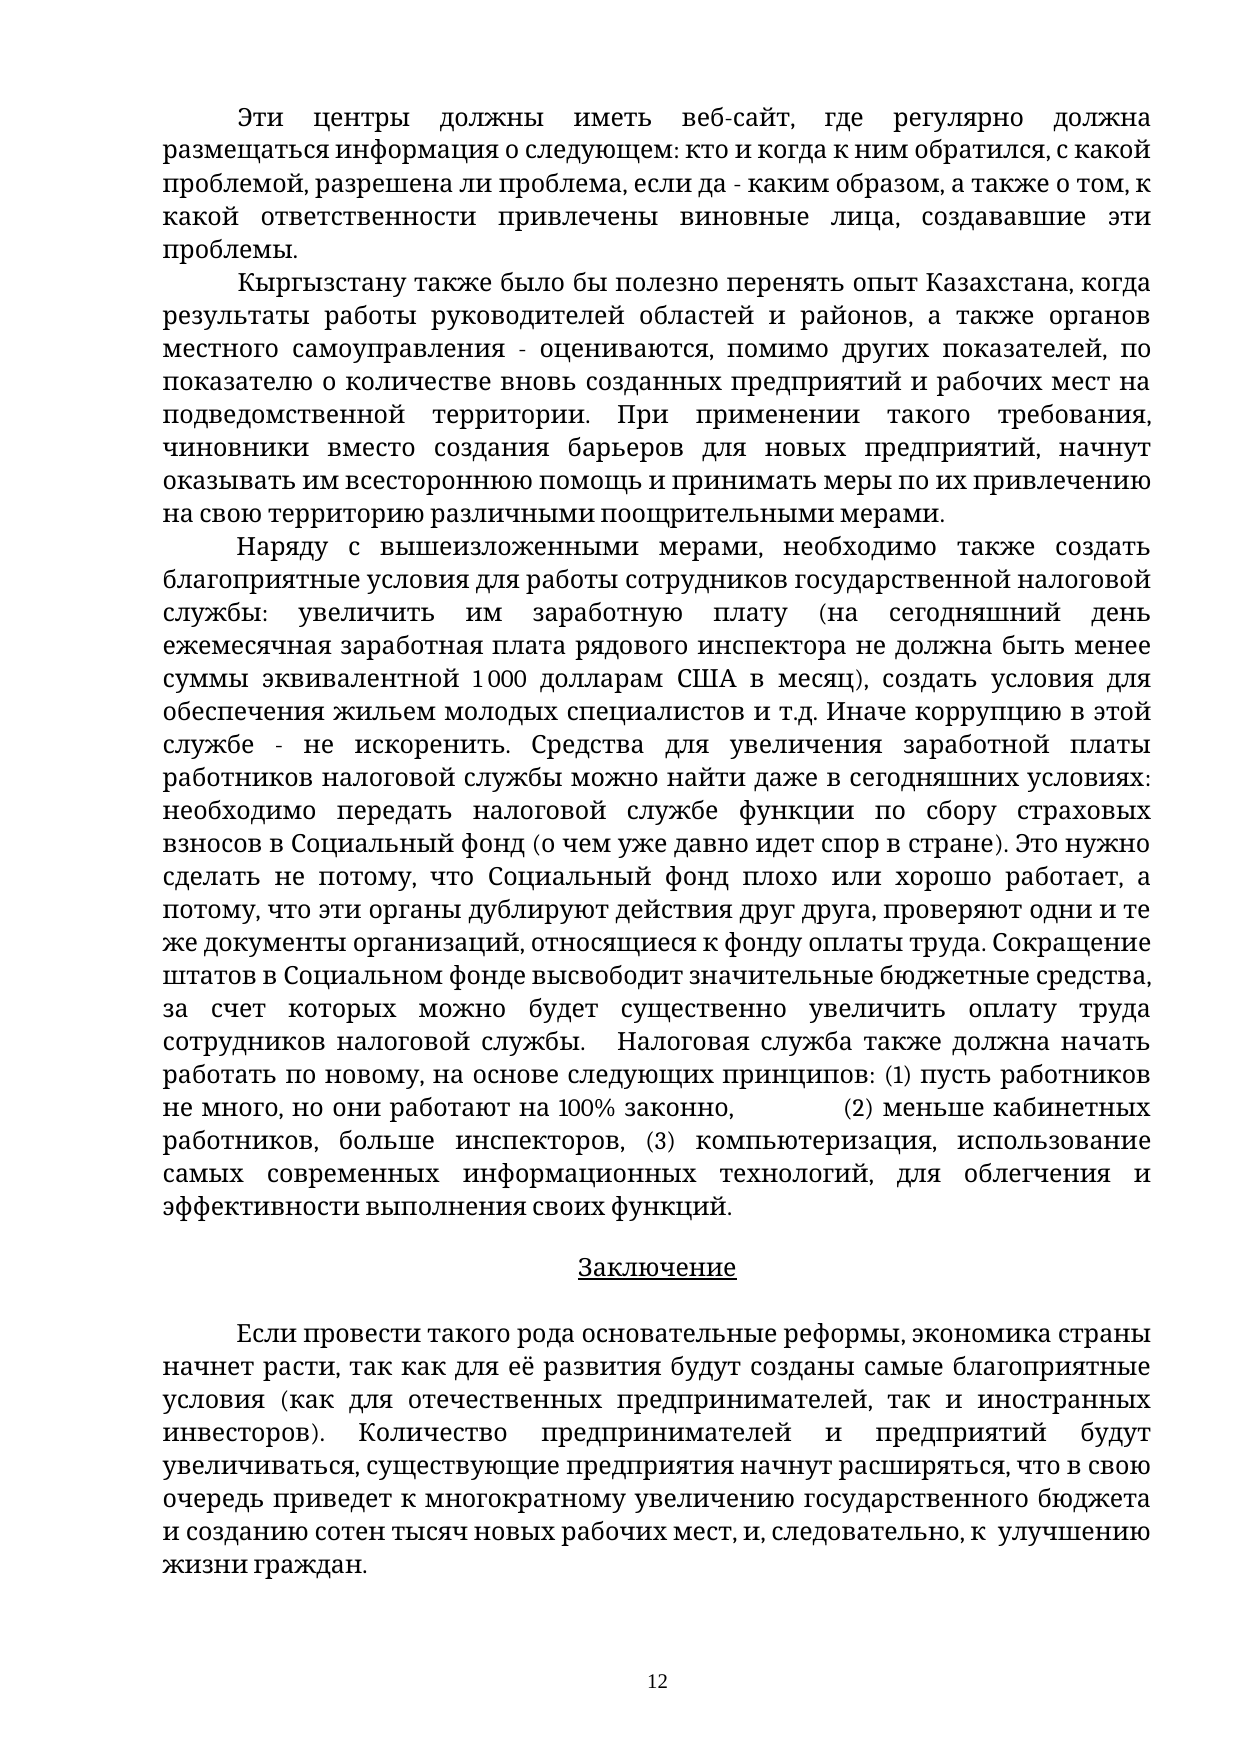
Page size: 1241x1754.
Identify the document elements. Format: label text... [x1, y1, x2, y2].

text Наряду с вышеизложенными мерами, необходимо также создать благоприятные условия для работы сотрудников государственной налоговой службы: увеличить им заработную плату (на сегодняшний день ежемесячная заработная плата рядового инспектора не должна быть менее суммы эквивалентной 1 000 долларам США в месяц), создать условия для обеспечения жильем молодых специалистов и т.д. Иначе коррупцию в этой службе - не искоренить. Средства для увеличения заработной платы работников налоговой службы можно найти даже в сегодняшних условиях: необходимо передать налоговой службе функции по сбору страховых взносов в Социальный фонд (о чем уже давно идет спор в стране). Это нужно сделать не потому, что Социальный фонд плохо или хорошо работает, а потому, что эти органы дублируют действия друг друга, проверяют одни и те же документы организаций, относящиеся к фонду оплаты труда. Сокращение штатов в Социальном фонде высвободит значительные бюджетные средства, за счет которых можно будет существенно увеличить оплату труда сотрудников налоговой службы. Налоговая служба также должна начать работать по новому, на основе следующих принципов: (1) пусть работников не много, но они работают на 100% законно, (2) меньше кабинетных работников, больше инспекторов, (3) компьютеризация, использование самых современных информационных технологий, для облегчения и эффективности выполнения своих функций. [162, 533, 1152, 1222]
text Заключение [162, 1254, 1152, 1282]
text Если провести такого рода основательные реформы, экономика страны начнет расти, так как для её развития будут созданы самые благоприятные условия (как для отечественных предпринимателей, так и иностранных инвесторов). Количество предпринимателей и предприятий будут увеличиваться, существующие предприятия начнут расширяться, что в свою очередь приведет к многократному увеличению государственного бюджета и созданию сотен тысяч новых рабочих мест, и, следовательно, к улучшению жизни граждан. [162, 1320, 1152, 1580]
text Кыргызстану также было бы полезно перенять опыт Казахстана, когда результаты работы руководителей областей и районов, а также органов местного самоуправления - оцениваются, помимо других показателей, по показателю о количестве вновь созданных предприятий и рабочих мест на подведомственной территории. При применении такого требования, чиновники вместо создания барьеров для новых предприятий, начнут оказывать им всестороннюю помощь и принимать меры по их привлечению на свою территорию различными поощрительными мерами. [162, 268, 1152, 528]
text Эти центры должны иметь веб-сайт, где регулярно должна размещаться информация о следующем: кто и когда к ним обратился, с какой проблемой, разрешена ли проблема, если да - каким образом, а также о том, к какой ответственности привлечены виновные лица, создававшие эти проблемы. [162, 103, 1152, 264]
